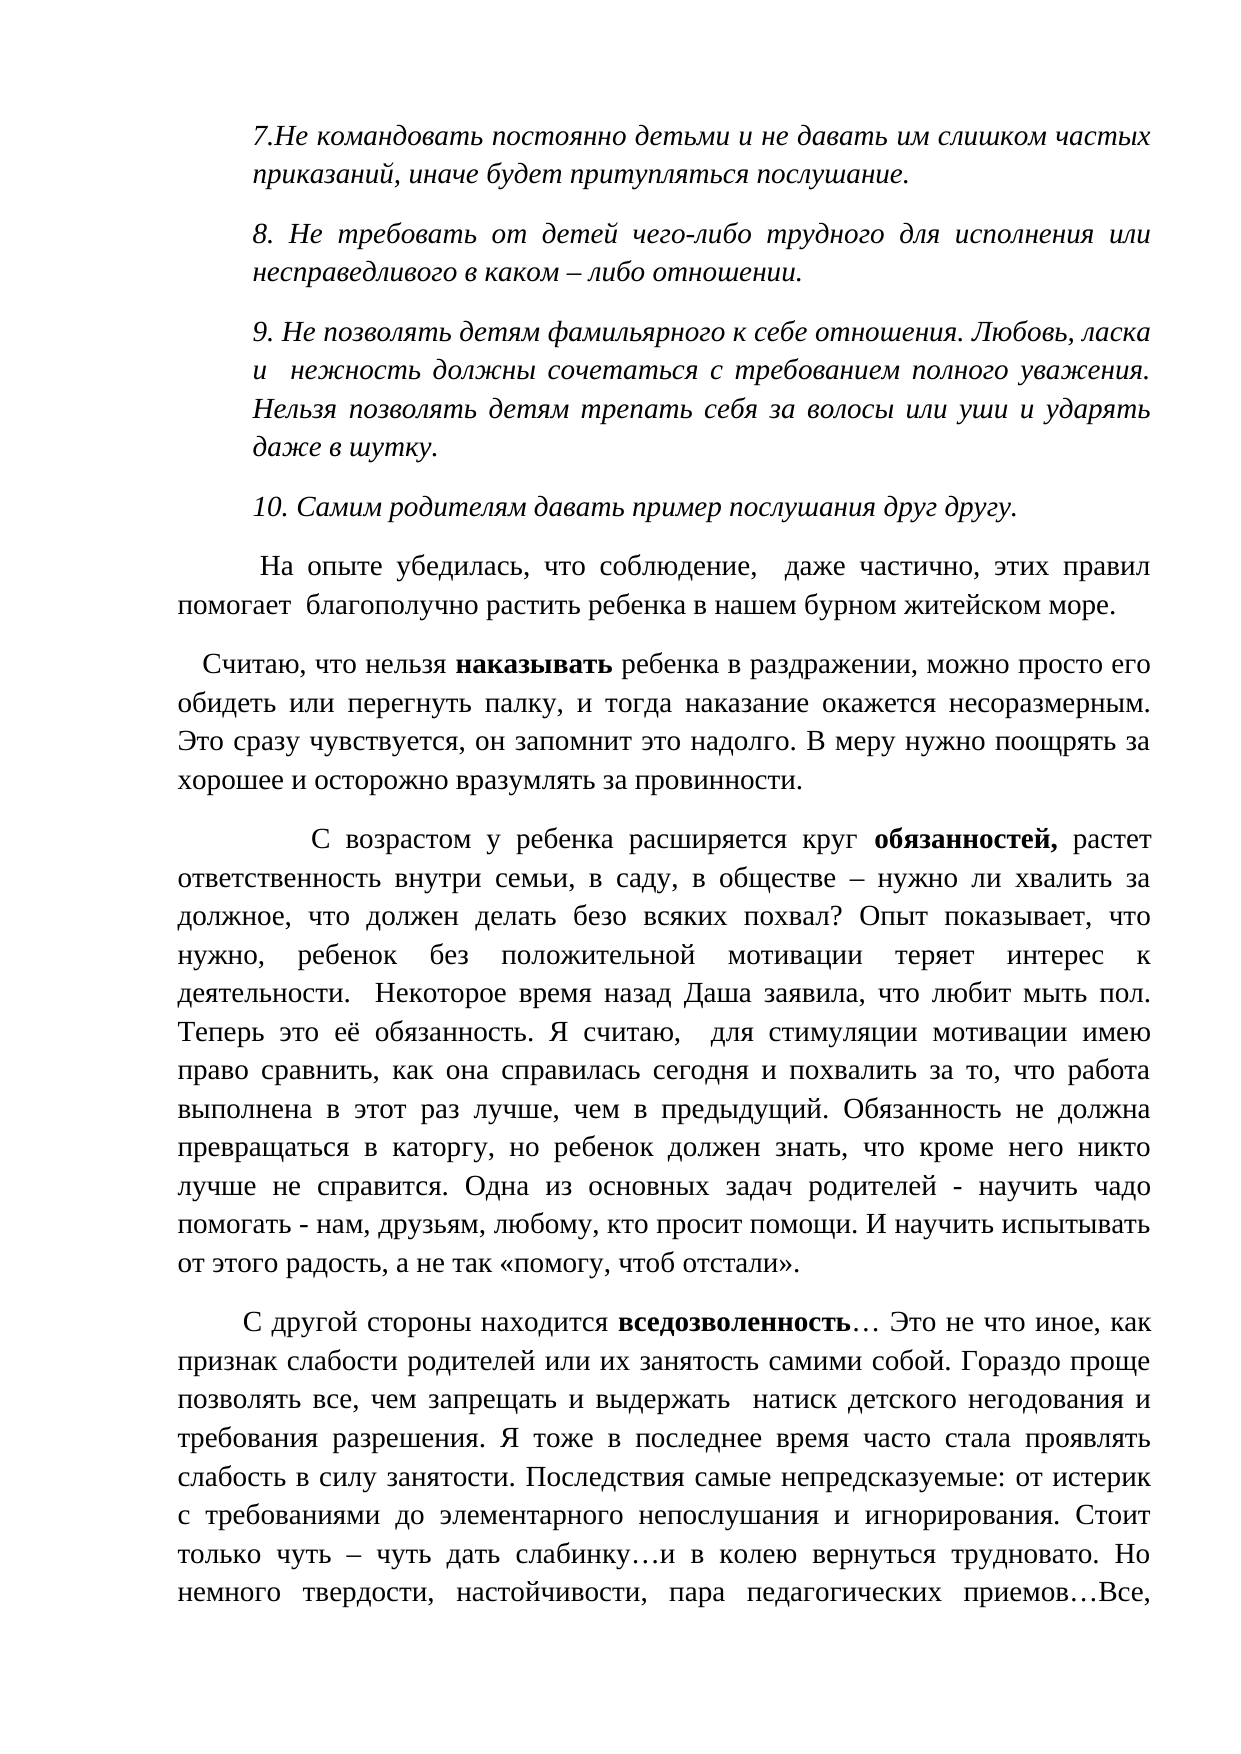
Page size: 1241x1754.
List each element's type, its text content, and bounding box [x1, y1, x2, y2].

text 9. Не позволять детям фамильярного к себе отношения. Любовь, ласка и нежность должны сочетаться с требованием полного уважения. Нельзя позволять детям трепать себя за волосы или уши и ударять даже в шутку. [252, 314, 1152, 463]
text 10. Самим родителям давать пример послушания друг другу. [252, 489, 1152, 522]
text На опыте убедилась, что соблюдение, даже частично, этих правил помогает благополучно растить ребенка в нашем бурном житейском море. [177, 548, 1152, 620]
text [177, 1304, 1152, 1608]
text Считаю, что нельзя наказывать ребенка в раздражении, можно просто его обидеть или перегнуть палку, и тогда наказание окажется несоразмерным. Это сразу чувствуется, он запомнит это надолго. В меру нужно поощрять за хорошее и осторожно вразумлять за провинности. [177, 646, 1152, 795]
text С возрастом у ребенка расширяется круг обязанностей, растет ответственность внутри семьи, в саду, в обществе – нужно ли хвалить за должное, что должен делать безо всяких похвал? Опыт показывает, что нужно, ребенок без положительной мотивации теряет интерес к деятельности. Некоторое время назад Даша заявила, что любит мыть пол. Теперь это её обязанность. Я считаю, для стимуляции мотивации имею право сравнить, как она справилась сегодня и похвалить за то, что работа выполнена в этот раз лучше, чем в предыдущий. Обязанность не должна превращаться в каторгу, но ребенок должен знать, что кроме него никто лучше не справится. Одна из основных задач родителей - научить чадо помогать - нам, друзьям, любому, кто просит помощи. И научить испытывать от этого радость, а не так «помогу, чтоб отстали». [177, 821, 1152, 1279]
text 7.Не командовать постоянно детьми и не давать им слишком частых приказаний, иначе будет притупляться послушание. [252, 118, 1152, 190]
text 8. Не требовать от детей чего-либо трудного для исполнения или несправедливого в каком – либо отношении. [252, 216, 1152, 288]
